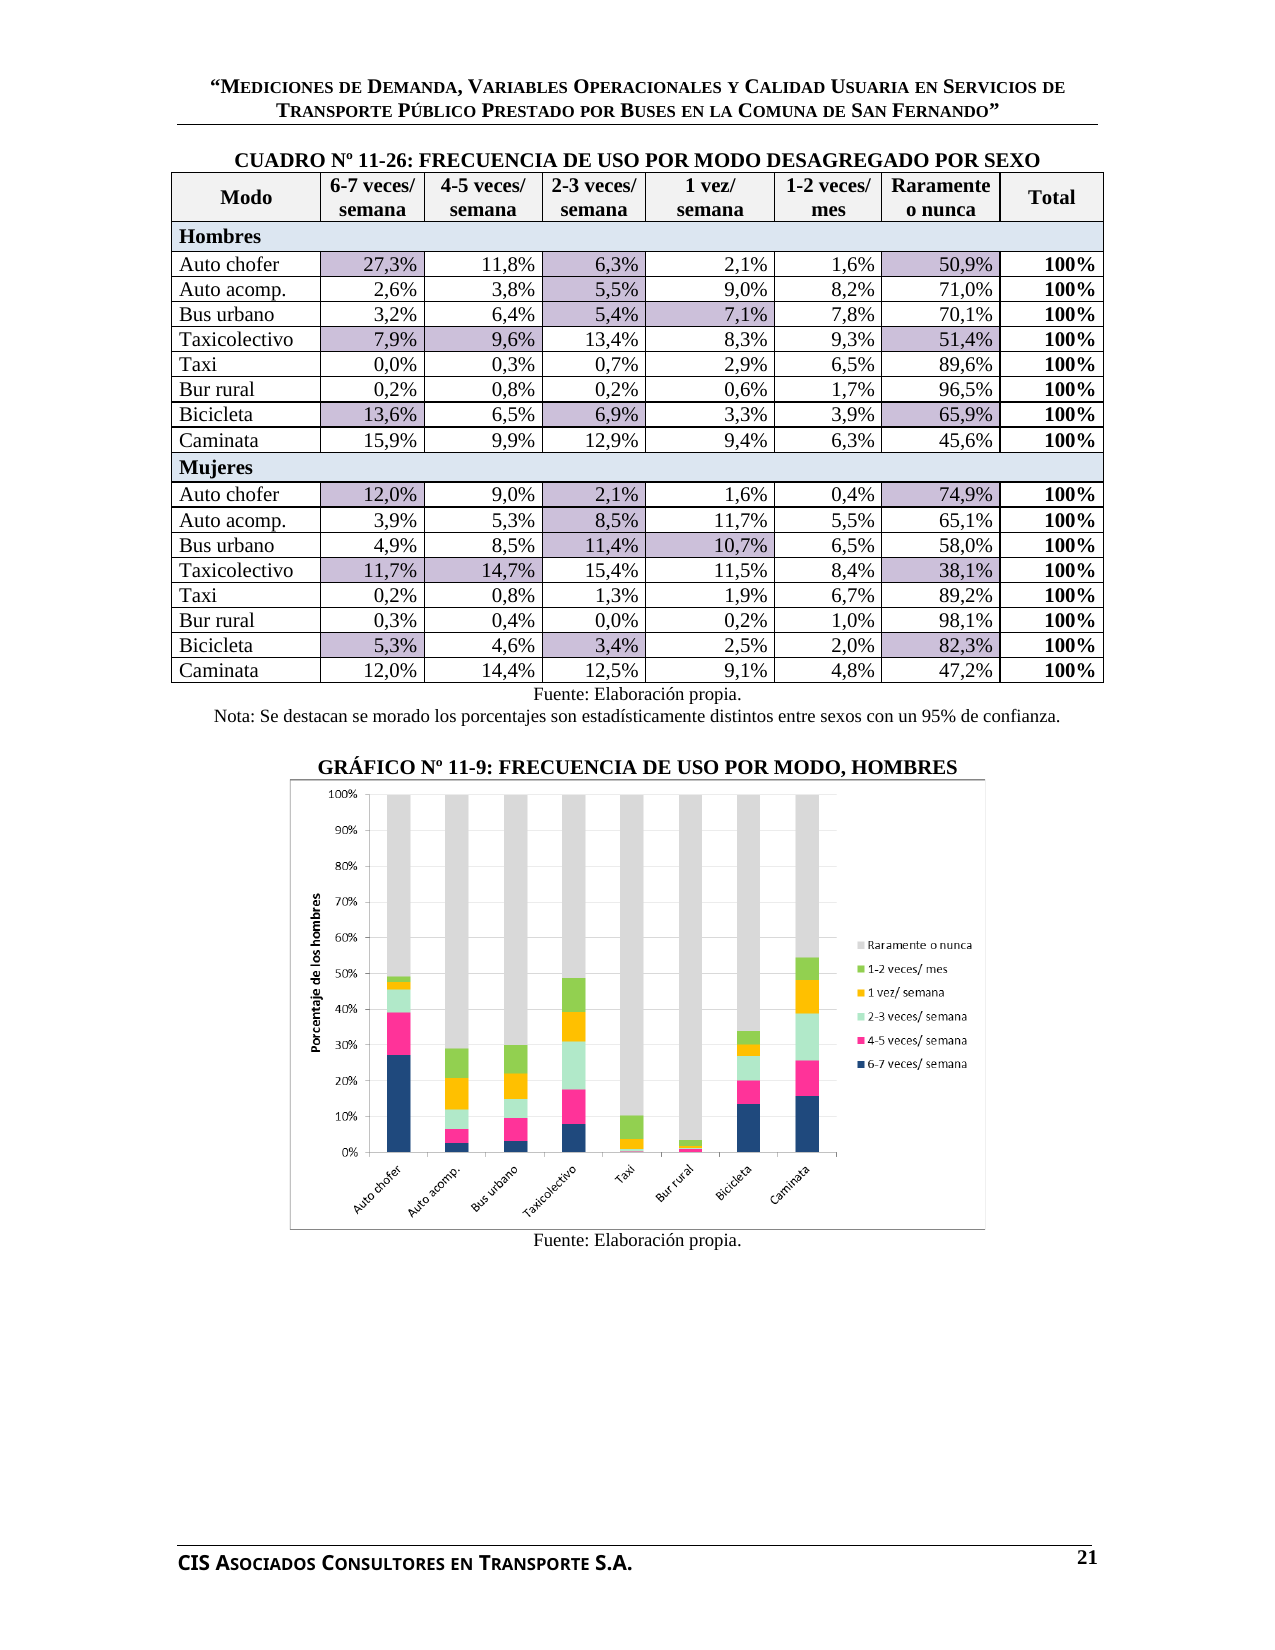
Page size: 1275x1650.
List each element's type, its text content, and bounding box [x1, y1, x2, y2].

table_cell 6,5% [775, 533, 881, 557]
table_cell 3,8% [425, 277, 542, 301]
table_cell [882, 222, 1000, 251]
table_cell 89,6% [882, 352, 999, 376]
table_cell Bicicleta [172, 403, 320, 426]
table_header Raramente o nunca [882, 173, 999, 221]
table_cell 5,4% [543, 302, 645, 326]
table_cell 100% [1001, 327, 1103, 351]
table_cell 4,6% [425, 633, 542, 657]
table_header 4-5 veces/ semana [425, 173, 542, 221]
table_cell 70,1% [882, 302, 999, 326]
table_cell 11,7% [321, 558, 424, 582]
table_cell 6,3% [775, 428, 881, 452]
table_cell 8,5% [425, 533, 542, 557]
table_cell 5,5% [543, 277, 645, 301]
table_cell [775, 453, 882, 481]
table_cell Hombres [172, 222, 321, 251]
table_cell 2,0% [775, 633, 881, 657]
table_header 1-2 veces/ mes [775, 173, 881, 221]
table_cell [1000, 453, 1103, 481]
table_cell Taxi [172, 352, 320, 376]
table_cell [321, 222, 424, 251]
table_cell 8,2% [775, 277, 881, 301]
table_cell 3,2% [321, 302, 424, 326]
table_cell 2,9% [646, 352, 774, 376]
table_cell 100% [1001, 403, 1103, 426]
table_cell [775, 222, 882, 251]
table_cell 100% [1001, 608, 1103, 632]
table_cell 9,6% [425, 327, 542, 351]
table_cell 14,4% [425, 658, 542, 682]
table_cell 5,3% [321, 633, 424, 657]
table_cell 3,9% [321, 508, 424, 532]
table_cell 0,8% [425, 377, 542, 401]
table_cell [321, 453, 424, 481]
table_cell 11,4% [543, 533, 645, 557]
table_cell 65,1% [882, 508, 999, 532]
table_cell 27,3% [321, 252, 424, 276]
table_cell 0,6% [646, 377, 774, 401]
table_cell 100% [1001, 583, 1103, 607]
table_cell 0,2% [543, 377, 645, 401]
table_cell 9,1% [646, 658, 774, 682]
table_cell 7,8% [775, 302, 881, 326]
table_cell 100% [1001, 428, 1103, 452]
table_cell 0,3% [425, 352, 542, 376]
table_cell 8,5% [543, 508, 645, 532]
table_cell 8,3% [646, 327, 774, 351]
table_cell 11,5% [646, 558, 774, 582]
table_cell 0,4% [425, 608, 542, 632]
table_cell 3,4% [543, 633, 645, 657]
table_cell 11,7% [646, 508, 774, 532]
table_cell Auto chofer [172, 483, 320, 506]
table_cell 1,9% [646, 583, 774, 607]
table_cell Auto acomp. [172, 277, 320, 301]
table_cell 100% [1001, 558, 1103, 582]
table_cell 9,9% [425, 428, 542, 452]
table_cell [1000, 222, 1103, 251]
table_cell 9,3% [775, 327, 881, 351]
table_cell 12,0% [321, 658, 424, 682]
table_cell 8,4% [775, 558, 881, 582]
table_cell 100% [1001, 658, 1103, 682]
table_cell 0,0% [321, 352, 424, 376]
text Fuente: Elaboración propia. [177, 683, 1098, 705]
table_cell 65,9% [882, 403, 999, 426]
table_cell 0,2% [321, 583, 424, 607]
table_cell 100% [1001, 633, 1103, 657]
table_cell Caminata [172, 428, 320, 452]
table_cell [646, 453, 775, 481]
table_cell 7,1% [646, 302, 774, 326]
table_cell 96,5% [882, 377, 999, 401]
table_header Modo [172, 173, 320, 221]
table_header 6-7 veces/ semana [321, 173, 424, 221]
table_cell 71,0% [882, 277, 999, 301]
table_cell 100% [1001, 508, 1103, 532]
table_cell 5,3% [425, 508, 542, 532]
table_cell 6,5% [775, 352, 881, 376]
table_cell 12,5% [543, 658, 645, 682]
table_cell 1,7% [775, 377, 881, 401]
table_cell 0,8% [425, 583, 542, 607]
table_cell 6,4% [425, 302, 542, 326]
table_cell 15,9% [321, 428, 424, 452]
table_cell 6,7% [775, 583, 881, 607]
table_cell 38,1% [882, 558, 999, 582]
table_cell 0,4% [775, 483, 881, 506]
table_cell 9,4% [646, 428, 774, 452]
table_cell 100% [1001, 483, 1103, 506]
table_cell [542, 453, 646, 481]
table_cell 0,2% [646, 608, 774, 632]
table_header 2-3 veces/ semana [543, 173, 645, 221]
table_cell 0,3% [321, 608, 424, 632]
table_cell Taxicolectivo [172, 327, 320, 351]
table_cell [542, 222, 646, 251]
table_cell 58,0% [882, 533, 999, 557]
table_cell Bicicleta [172, 633, 320, 657]
table_cell Bus urbano [172, 533, 320, 557]
table_cell [424, 453, 542, 481]
table_header Total [1001, 173, 1103, 221]
table_cell 13,4% [543, 327, 645, 351]
table_cell 1,6% [646, 483, 774, 506]
table_cell 3,9% [775, 403, 881, 426]
table_cell 4,9% [321, 533, 424, 557]
table_cell 9,0% [425, 483, 542, 506]
table_cell 47,2% [882, 658, 999, 682]
table_cell 11,8% [425, 252, 542, 276]
text Nota: Se destacan se morado los porcentajes son estadísticamente distintos entre sexos con un 95% de confianza. [177, 705, 1098, 726]
table_cell 1,6% [775, 252, 881, 276]
table_cell 14,7% [425, 558, 542, 582]
table_cell 4,8% [775, 658, 881, 682]
table_cell Taxicolectivo [172, 558, 320, 582]
table_header 1 vez/ semana [646, 173, 774, 221]
table_cell 2,1% [646, 252, 774, 276]
table_cell 0,2% [321, 377, 424, 401]
table_cell 0,7% [543, 352, 645, 376]
picture [289, 779, 986, 1230]
table_cell 13,6% [321, 403, 424, 426]
table_cell 9,0% [646, 277, 774, 301]
table_cell 6,5% [425, 403, 542, 426]
table_cell Mujeres [172, 453, 321, 481]
table_cell 3,3% [646, 403, 774, 426]
table_cell 6,9% [543, 403, 645, 426]
table_cell 2,1% [543, 483, 645, 506]
table_cell [424, 222, 542, 251]
table_cell 89,2% [882, 583, 999, 607]
table_cell 50,9% [882, 252, 999, 276]
table_cell 100% [1001, 533, 1103, 557]
table_cell 0,0% [543, 608, 645, 632]
table_cell Bur rural [172, 608, 320, 632]
table_cell 2,5% [646, 633, 774, 657]
table_cell 7,9% [321, 327, 424, 351]
text CUADRO Nº 11-26: Frecuencia de uso por modo DESAGREGADO por sexo [177, 148, 1098, 172]
table_cell 6,3% [543, 252, 645, 276]
table_cell 74,9% [882, 483, 999, 506]
table_cell 5,5% [775, 508, 881, 532]
table_cell 100% [1001, 352, 1103, 376]
table_cell 51,4% [882, 327, 999, 351]
table_cell 100% [1001, 252, 1103, 276]
table_cell 82,3% [882, 633, 999, 657]
table_cell 2,6% [321, 277, 424, 301]
table_cell [646, 222, 775, 251]
table_cell Auto chofer [172, 252, 320, 276]
table_cell Caminata [172, 658, 320, 682]
table_cell Auto acomp. [172, 508, 320, 532]
table_cell Bus urbano [172, 302, 320, 326]
text Gráfico Nº 11-9: FRECUENCIA DE USO POR MODO, HOMBRES [177, 755, 1098, 779]
table_cell 10,7% [646, 533, 774, 557]
table_cell 1,0% [775, 608, 881, 632]
table_cell 12,0% [321, 483, 424, 506]
table_cell 100% [1001, 377, 1103, 401]
text Fuente: Elaboración propia. [177, 1229, 1098, 1251]
table_cell 15,4% [543, 558, 645, 582]
table_cell 100% [1001, 302, 1103, 326]
table_cell 98,1% [882, 608, 999, 632]
table_cell 12,9% [543, 428, 645, 452]
table_cell [882, 453, 1000, 481]
table_cell 45,6% [882, 428, 999, 452]
table_cell Taxi [172, 583, 320, 607]
table_cell Bur rural [172, 377, 320, 401]
table_cell 1,3% [543, 583, 645, 607]
table_cell 100% [1001, 277, 1103, 301]
